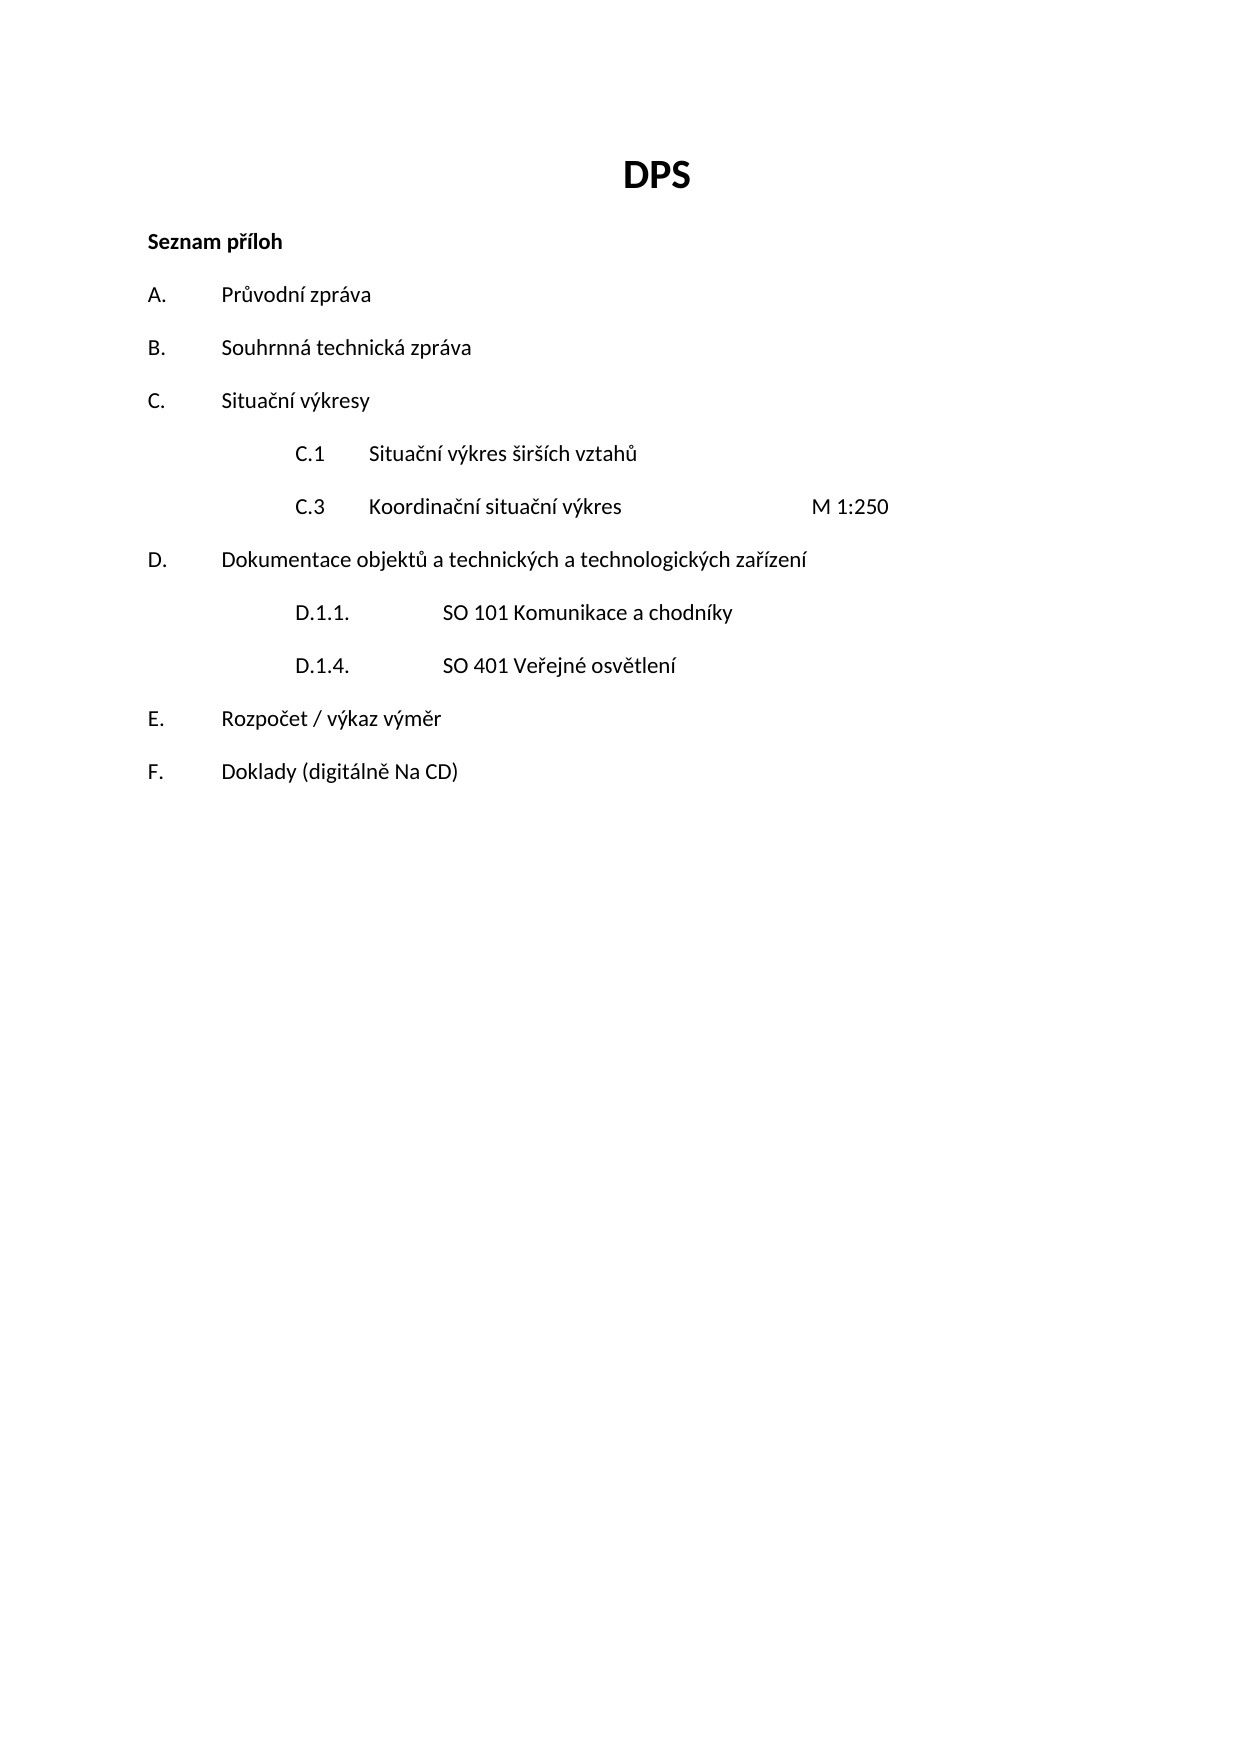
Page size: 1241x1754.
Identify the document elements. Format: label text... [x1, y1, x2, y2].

text D. Dokumentace objektů a technických a technologických zařízení [148, 545, 1093, 573]
text A. Průvodní zpráva [148, 280, 1093, 308]
text B. Souhrnná technická zpráva [148, 333, 1093, 361]
text C. Situační výkresy [148, 386, 1093, 414]
text C.1 Situační výkres širších vztahů [148, 439, 1093, 467]
text DPS [148, 148, 1093, 198]
text C.3 Koordinační situační výkres M 1:250 [148, 492, 1093, 520]
text D.1.1. SO 101 Komunikace a chodníky [148, 598, 1093, 626]
text D.1.4. SO 401 Veřejné osvětlení [148, 651, 1093, 679]
text Seznam příloh [148, 227, 1093, 255]
text E. Rozpočet / výkaz výměr [148, 704, 1093, 732]
text F. Doklady (digitálně Na CD) [148, 757, 1093, 785]
